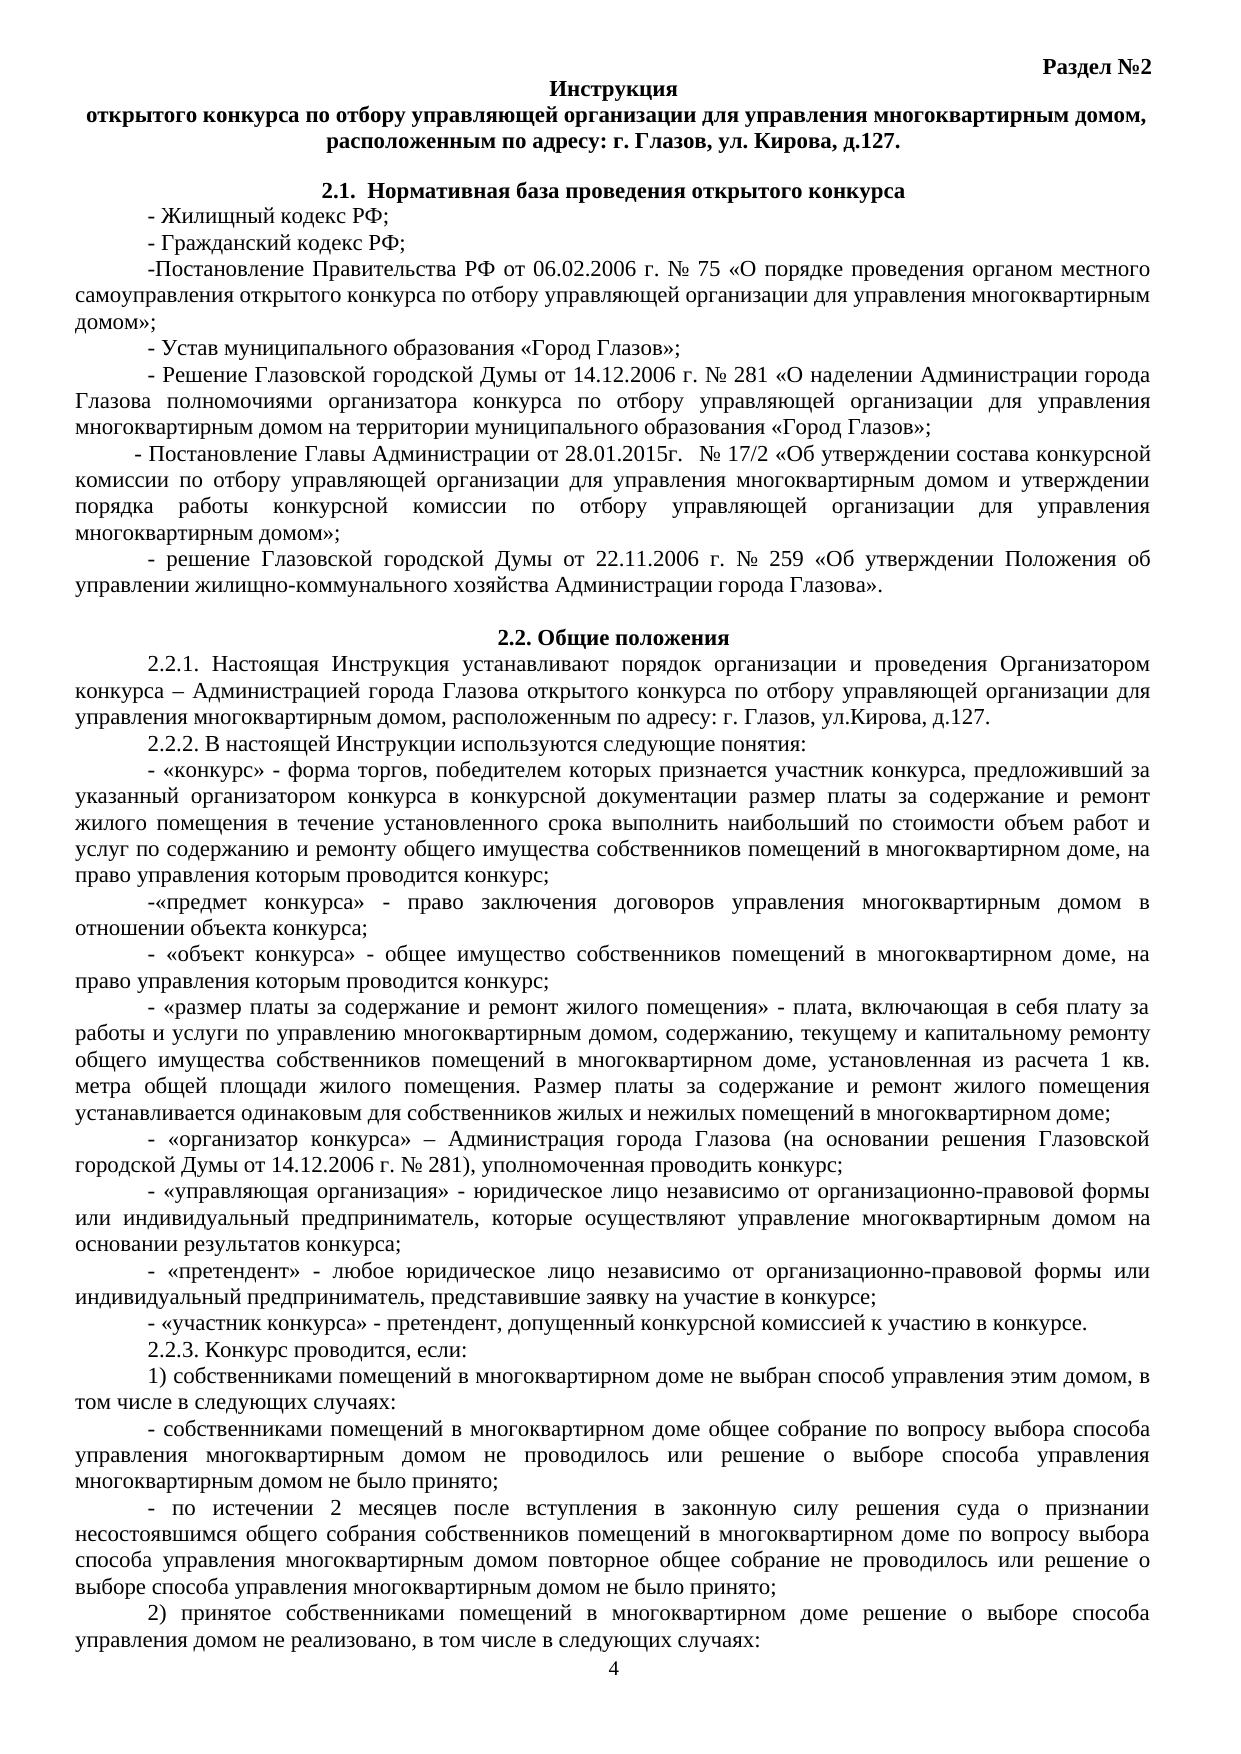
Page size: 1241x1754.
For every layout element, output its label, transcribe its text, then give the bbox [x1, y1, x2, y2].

text - по истечении 2 месяцев после вступления в законную силу решения суда о признании несостоявшимся общего собрания собственников помещений в многоквартирном доме по вопросу выбора способа управления многоквартирным домом повторное общее собрание не проводилось или решение о выборе способа управления многоквартирным домом не было принято; [75, 1494, 1152, 1599]
text - решение Глазовской городской Думы от 22.11.2006 г. № 259 «Об утверждении Положения об управлении жилищно-коммунального хозяйства Администрации города Глазова». [75, 545, 1152, 598]
text Раздел №2 [75, 56, 1152, 79]
text 2.2. Общие положения [75, 624, 1152, 651]
text - Устав муниципального образования «Город Глазов»; [75, 334, 1152, 361]
text 1) собственниками помещений в многоквартирном доме не выбран способ управления этим домом, в том числе в следующих случаях: [75, 1362, 1152, 1415]
text 2.2.3. Конкурс проводится, если: [75, 1336, 1152, 1362]
text 2.2.1. Настоящая Инструкция устанавливают порядок организации и проведения Организатором конкурса – Администрацией города Глазова открытого конкурса по отбору управляющей организации для управления многоквартирным домом, расположенным по адресу: г. Глазов, ул.Кирова, д.127. [75, 651, 1152, 729]
text - «конкурс» - форма торгов, победителем которых признается участник конкурса, предложивший за указанный организатором конкурса в конкурсной документации размер платы за содержание и ремонт жилого помещения в течение установленного срока выполнить наибольший по стоимости объем работ и услуг по содержанию и ремонту общего имущества собственников помещений в многоквартирном доме, на право управления которым проводится конкурс; [75, 756, 1152, 888]
text 2) принятое собственниками помещений в многоквартирном доме решение о выборе способа управления домом не реализовано, в том числе в следующих случаях: [75, 1599, 1152, 1652]
text -Постановление Правительства РФ от 06.02.2006 г. № 75 «О порядке проведения органом местного самоуправления открытого конкурса по отбору управляющей организации для управления многоквартирным домом»; [75, 255, 1152, 334]
text - Жилищный кодекс РФ; [75, 202, 1152, 229]
text 2.2.2. В настоящей Инструкции используются следующие понятия: [75, 729, 1152, 756]
text - «управляющая организация» - юридическое лицо независимо от организационно-правовой формы или индивидуальный предприниматель, которые осуществляют управление многоквартирным домом на основании результатов конкурса; [75, 1178, 1152, 1257]
text - «организатор конкурса» – Администрация города Глазова (на основании решения Глазовской городской Думы от 14.12.2006 г. № 281), уполномоченная проводить конкурс; [75, 1125, 1152, 1178]
text - «размер платы за содержание и ремонт жилого помещения» - плата, включающая в себя плату за работы и услуги по управлению многоквартирным домом, содержанию, текущему и капитальному ремонту общего имущества собственников помещений в многоквартирном доме, установленная из расчета 1 кв. метра общей площади жилого помещения. Размер платы за содержание и ремонт жилого помещения устанавливается одинаковым для собственников жилых и нежилых помещений в многоквартирном доме; [75, 993, 1152, 1125]
text открытого конкурса по отбору управляющей организации для управления многоквартирным домом, расположенным по адресу: г. Глазов, ул. Кирова, д.127. [75, 101, 1152, 154]
text - «объект конкурса» - общее имущество собственников помещений в многоквартирном доме, на право управления которым проводится конкурс; [75, 940, 1152, 993]
text - собственниками помещений в многоквартирном доме общее собрание по вопросу выбора способа управления многоквартирным домом не проводилось или решение о выборе способа управления многоквартирным домом не было принято; [75, 1415, 1152, 1494]
text - «претендент» - любое юридическое лицо независимо от организационно-правовой формы или индивидуальный предприниматель, представившие заявку на участие в конкурсе; [75, 1257, 1152, 1309]
text Инструкция [75, 79, 1152, 101]
text 2.1. Нормативная база проведения открытого конкурса [75, 180, 1152, 202]
text -«предмет конкурса» - право заключения договоров управления многоквартирным домом в отношении объекта конкурса; [75, 888, 1152, 940]
text - Гражданский кодекс РФ; [75, 229, 1152, 255]
text - Постановление Главы Администрации от 28.01.2015г. № 17/2 «Об утверждении состава конкурсной комиссии по отбору управляющей организации для управления многоквартирным домом и утверждении порядка работы конкурсной комиссии по отбору управляющей организации для управления многоквартирным домом»; [75, 440, 1152, 545]
text - «участник конкурса» - претендент, допущенный конкурсной комиссией к участию в конкурсе. [75, 1309, 1152, 1336]
text - Решение Глазовской городской Думы от 14.12.2006 г. № 281 «О наделении Администрации города Глазова полномочиями организатора конкурса по отбору управляющей организации для управления многоквартирным домом на территории муниципального образования «Город Глазов»; [75, 361, 1152, 440]
